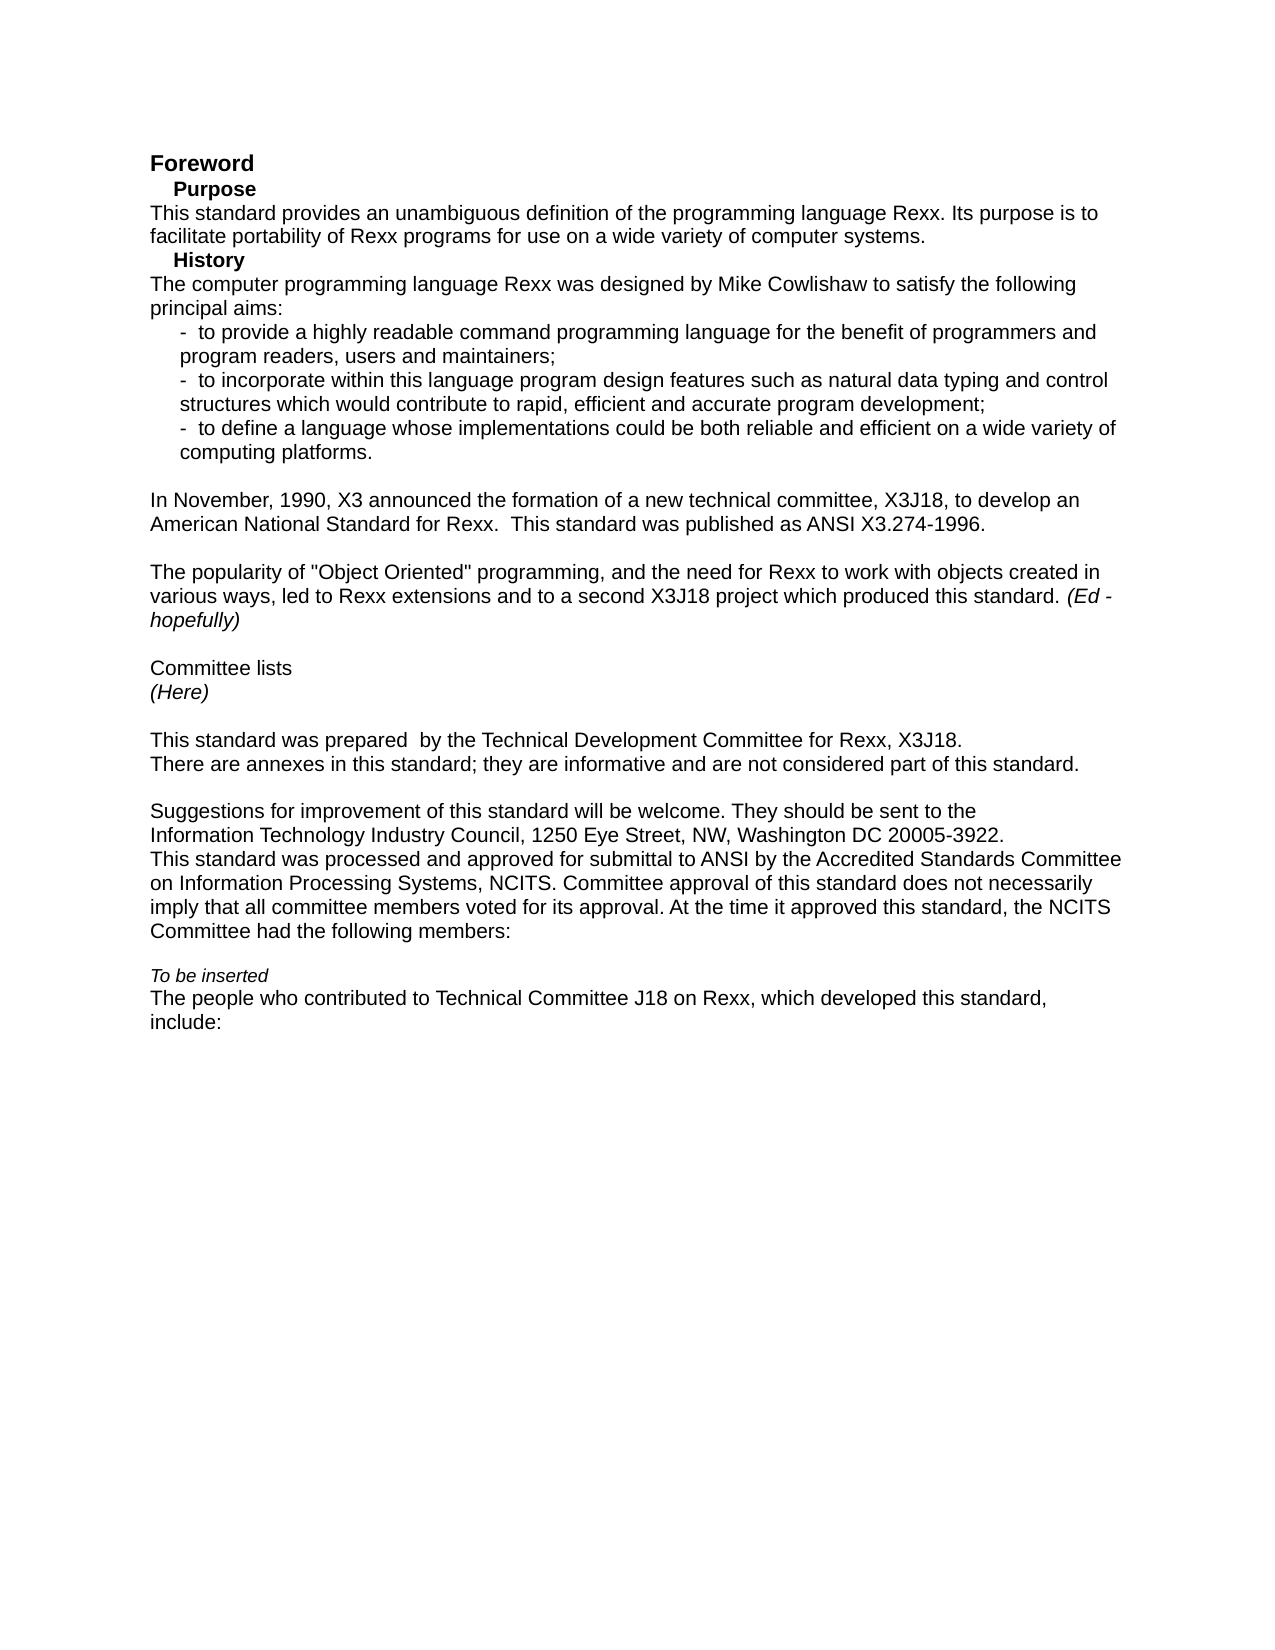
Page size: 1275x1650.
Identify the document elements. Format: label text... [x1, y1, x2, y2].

text The computer programming language Rexx was designed by Mike Cowlishaw to satisfy the following principal aims: [150, 272, 1125, 320]
text In November, 1990, X3 announced the formation of a new technical committee, X3J18, to develop an American National Standard for Rexx. This standard was published as ANSI X3.274-1996. [150, 488, 1125, 536]
text The people who contributed to Technical Committee J18 on Rexx, which developed this standard, include: [150, 986, 1125, 1034]
text The popularity of "Object Oriented" programming, and the need for Rexx to work with objects created in various ways, led to Rexx extensions and to a second X3J18 project which produced this standard. (Ed - hopefully) [150, 560, 1125, 632]
text Suggestions for improvement of this standard will be welcome. They should be sent to the [150, 799, 1125, 823]
text - to incorporate within this language program design features such as natural data typing and control structures which would contribute to rapid, efficient and accurate program development; [179, 368, 1125, 416]
text History [150, 248, 1125, 272]
text Information Technology Industry Council, 1250 Eye Street, NW, Washington DC 20005-3922. [150, 823, 1125, 847]
text - to define a language whose implementations could be both reliable and efficient on a wide variety of computing platforms. [179, 416, 1125, 464]
text Foreword [150, 150, 1125, 176]
text There are annexes in this standard; they are informative and are not considered part of this standard. [150, 751, 1125, 775]
text This standard was prepared by the Technical Development Committee for Rexx, X3J18. [150, 727, 1125, 751]
text Committee lists [150, 656, 1125, 679]
text This standard provides an unambiguous definition of the programming language Rexx. Its purpose is to facilitate portability of Rexx programs for use on a wide variety of computer systems. [150, 200, 1125, 248]
text This standard was processed and approved for submittal to ANSI by the Accredited Standards Committee on Information Processing Systems, NCITS. Committee approval of this standard does not necessarily imply that all committee members voted for its approval. At the time it approved this standard, the NCITS Committee had the following members: [150, 847, 1125, 943]
text (Here) [150, 679, 1125, 703]
text To be inserted [150, 964, 1125, 986]
text - to provide a highly readable command programming language for the benefit of programmers and program readers, users and maintainers; [179, 320, 1125, 368]
text Purpose [150, 176, 1125, 200]
